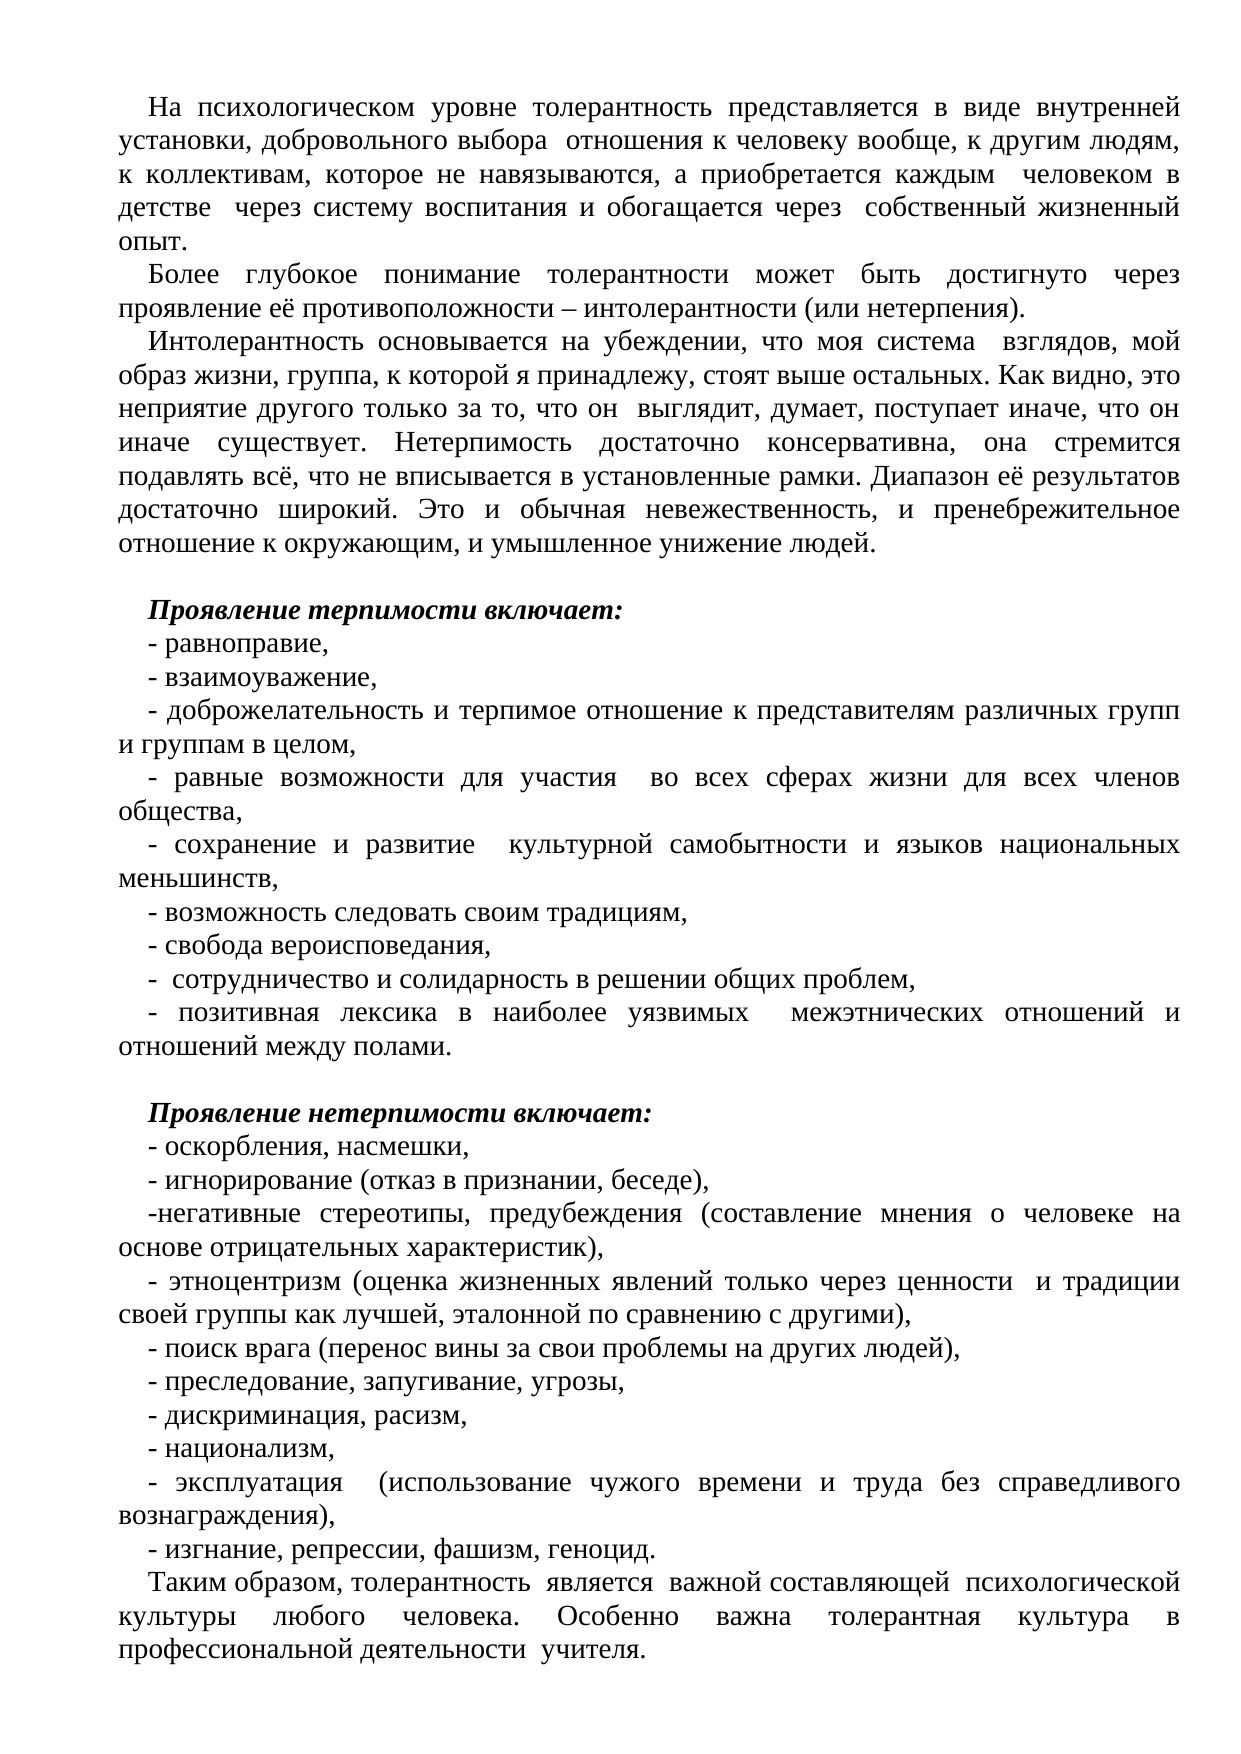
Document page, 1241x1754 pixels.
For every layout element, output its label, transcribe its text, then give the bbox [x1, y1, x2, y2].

text - сохранение и развитие культурной самобытности и языков национальных меньшинств, [118, 827, 1181, 894]
text - равные возможности для участия во всех сферах жизни для всех членов общества, [118, 759, 1181, 827]
text Проявление терпимости включает: [118, 592, 1181, 625]
text - эксплуатация (использование чужого времени и труда без справедливого вознаграждения), [118, 1464, 1181, 1531]
text - поиск врага (перенос вины за свои проблемы на других людей), [118, 1330, 1181, 1363]
text - изгнание, репрессии, фашизм, геноцид. [118, 1531, 1181, 1564]
text - равноправие, [118, 625, 1181, 659]
text - возможность следовать своим традициям, [118, 894, 1181, 927]
text - дискриминация, расизм, [118, 1397, 1181, 1430]
text - позитивная лексика в наиболее уязвимых межэтнических отношений и отношений между полами. [118, 994, 1181, 1061]
text -негативные стереотипы, предубеждения (составление мнения о человеке на основе отрицательных характеристик), [118, 1196, 1181, 1263]
text Более глубокое понимание толерантности может быть достигнуто через проявление её противоположности – интолерантности (или нетерпения). [118, 256, 1181, 323]
text - игнорирование (отказ в признании, беседе), [118, 1162, 1181, 1196]
text - этноцентризм (оценка жизненных явлений только через ценности и традиции своей группы как лучшей, эталонной по сравнению с другими), [118, 1263, 1181, 1330]
text - доброжелательность и терпимое отношение к представителям различных групп и группам в целом, [118, 692, 1181, 759]
text - оскорбления, насмешки, [118, 1128, 1181, 1162]
text Интолерантность основывается на убеждении, что моя система взглядов, мой образ жизни, группа, к которой я принадлежу, стоят выше остальных. Как видно, это неприятие другого только за то, что он выглядит, думает, поступает иначе, что он иначе существует. Нетерпимость достаточно консервативна, она стремится подавлять всё, что не вписывается в установленные рамки. Диапазон её результатов достаточно широкий. Это и обычная невежественность, и пренебрежительное отношение к окружающим, и умышленное унижение людей. [118, 323, 1181, 558]
text На психологическом уровне толерантность представляется в виде внутренней установки, добровольного выбора отношения к человеку вообще, к другим людям, к коллективам, которое не навязываются, а приобретается каждым человеком в детстве через систему воспитания и обогащается через собственный жизненный опыт. [118, 89, 1181, 256]
text - преследование, запугивание, угрозы, [118, 1363, 1181, 1397]
text Таким образом, толерантность является важной составляющей психологической культуры любого человека. Особенно важна толерантная культура в профессиональной деятельности учителя. [118, 1564, 1181, 1665]
text - свобода вероисповедания, [118, 927, 1181, 961]
text - сотрудничество и солидарность в решении общих проблем, [118, 961, 1181, 994]
text Проявление нетерпимости включает: [118, 1095, 1181, 1128]
text - взаимоуважение, [118, 659, 1181, 692]
text - национализм, [118, 1430, 1181, 1464]
